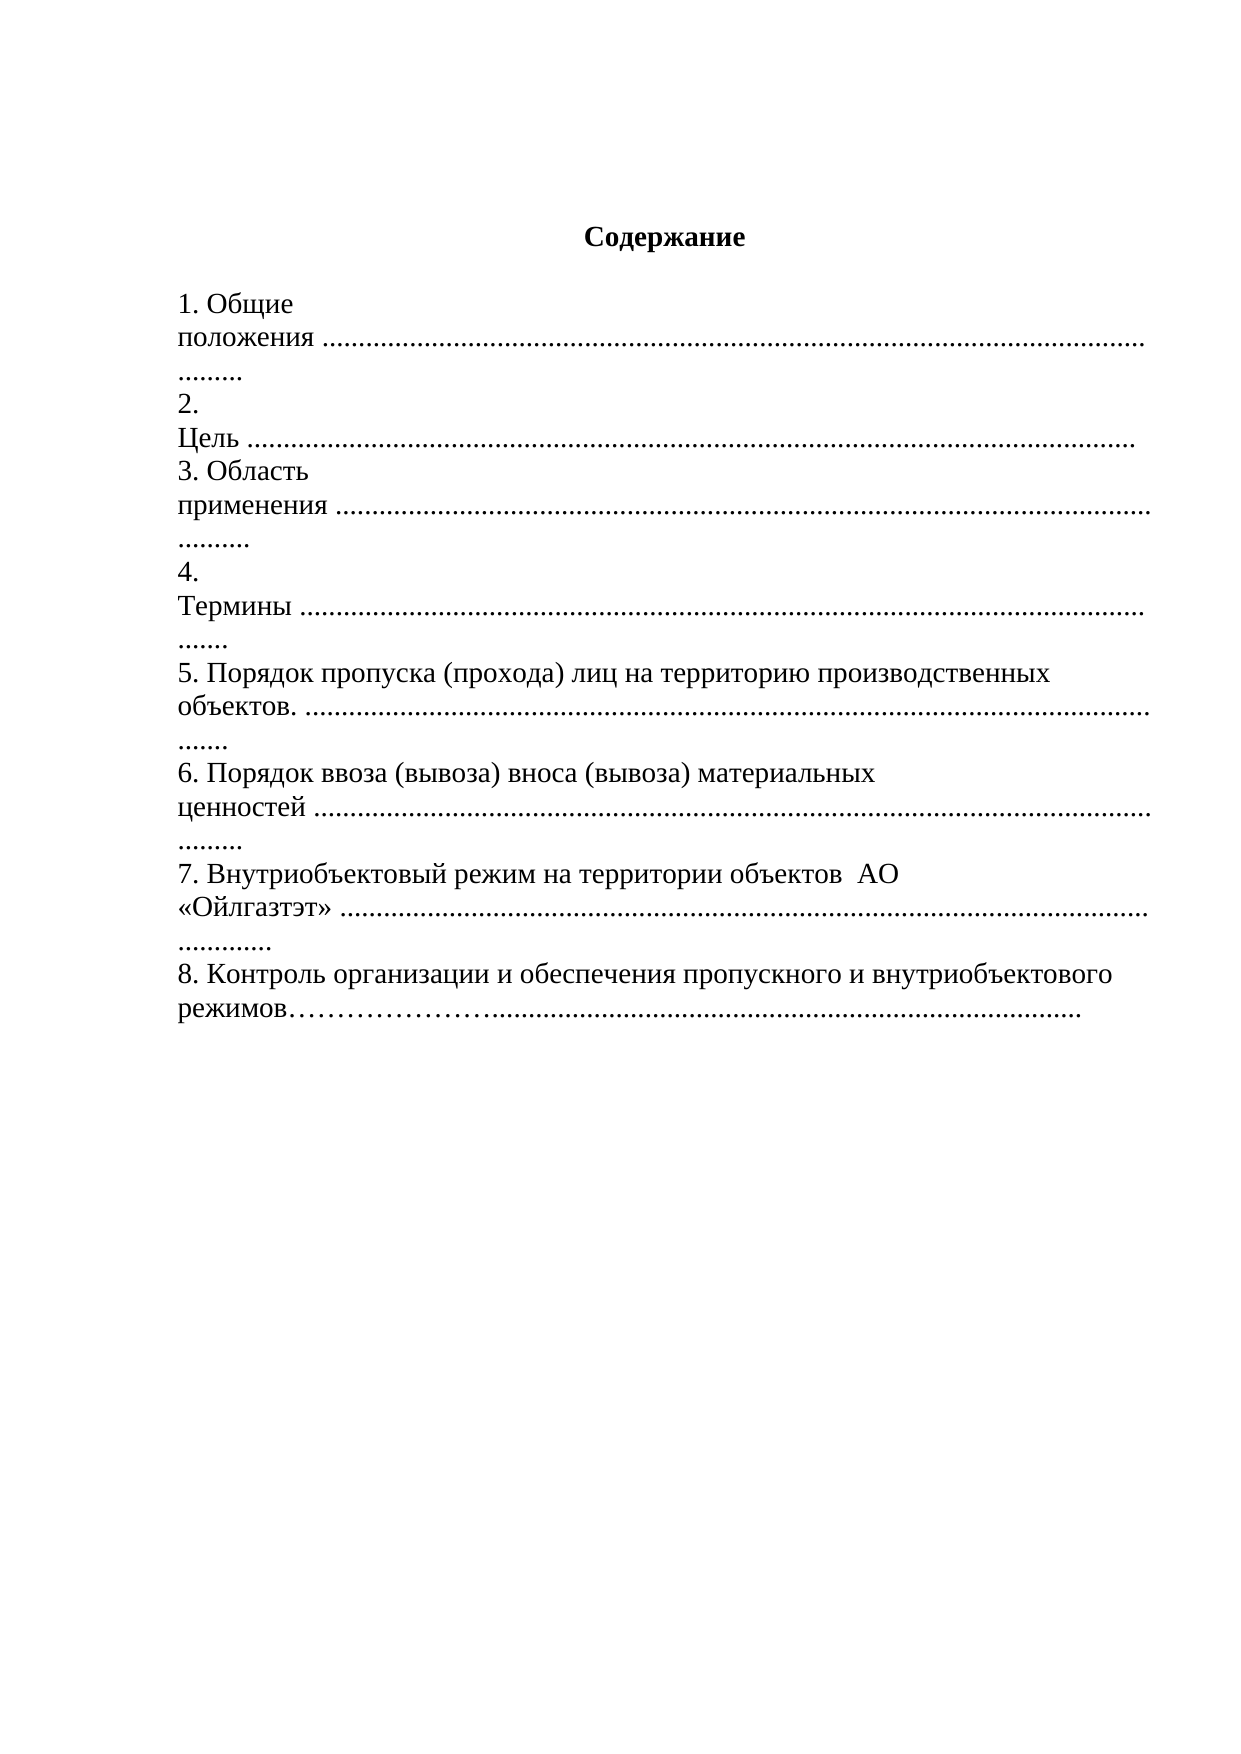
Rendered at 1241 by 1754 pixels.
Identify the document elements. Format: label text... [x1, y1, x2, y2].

text Содержание [177, 219, 1152, 252]
text 6. Порядок ввоза (вывоза) вноса (вывоза) материальных ценностей ............................................................................................................................ [177, 755, 1152, 856]
text 4. Термины ........................................................................................................................... [177, 554, 1152, 655]
text 7. Внутриобъектовый режим на территории объектов АО «Ойлгазтэт» ............................................................................................................................ [177, 856, 1152, 957]
text 8. Контроль организации и обеспечения пропускного и внутриобъектового режимов…………………................................................................................. [177, 957, 1152, 1024]
text 1. Общие положения .......................................................................................................................... [177, 286, 1152, 386]
text 2. Цель .......................................................................................................................... [177, 386, 1152, 453]
text 5. Порядок пропуска (прохода) лиц на территорию производственных объектов. ........................................................................................................................... [177, 655, 1152, 755]
text 3. Область применения .......................................................................................................................... [177, 453, 1152, 554]
